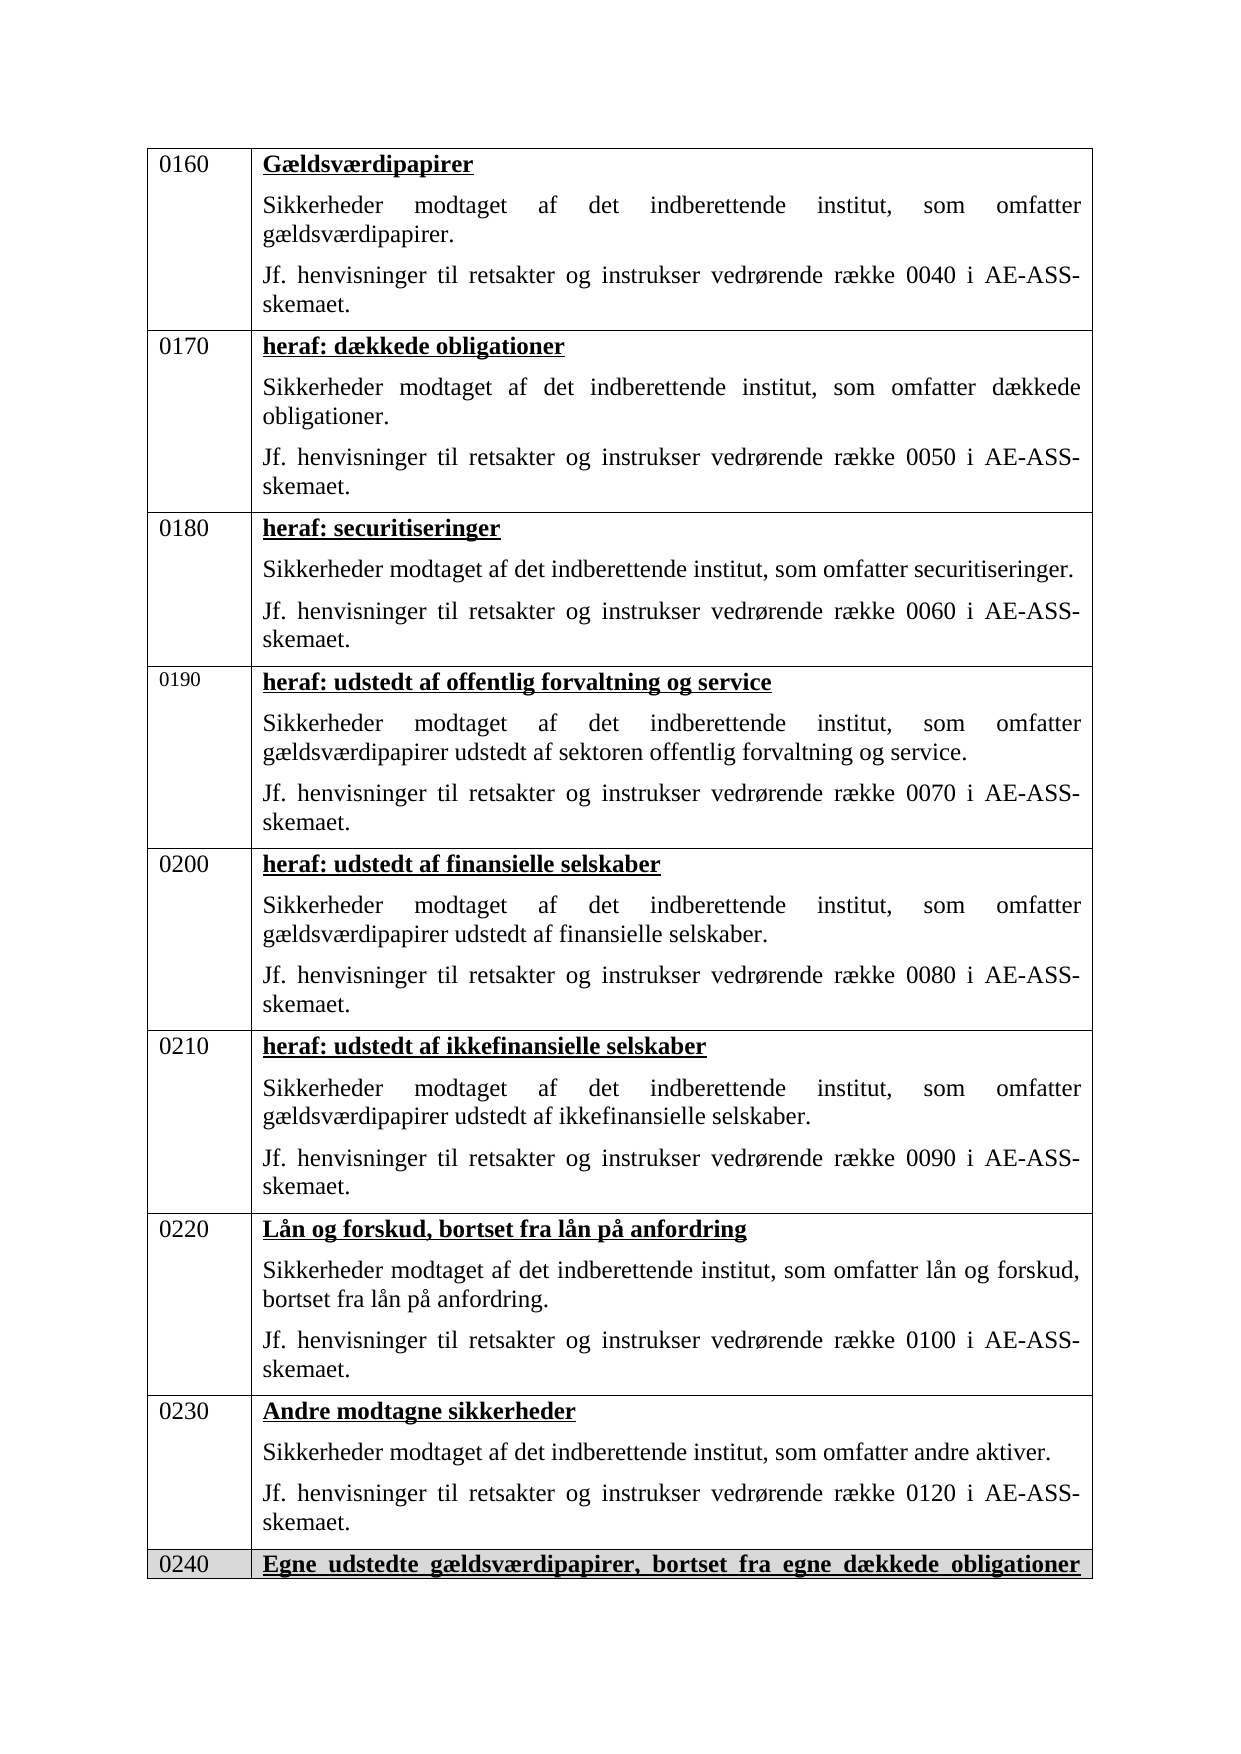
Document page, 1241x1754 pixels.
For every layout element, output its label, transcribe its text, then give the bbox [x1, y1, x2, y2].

table_cell 0180 [148, 513, 251, 666]
table_cell 0160 [148, 149, 251, 330]
table_cell 0170 [148, 331, 251, 512]
table_cell Lån og forskud, bortset fra lån på anfordring Sikkerheder modtaget af det indberettende institut, som omfatter lån og forskud, bortset fra lån på anfordring. Jf. henvisninger til retsakter og instrukser vedrørende række 0100 i AE-ASS-skemaet. [252, 1214, 1092, 1395]
table_cell 0230 [148, 1396, 251, 1548]
table_cell 0240 [148, 1550, 251, 1578]
table_cell Gældsværdipapirer Sikkerheder modtaget af det indberettende institut, som omfatter gældsværdipapirer. Jf. henvisninger til retsakter og instrukser vedrørende række 0040 i AE-ASS-skemaet. [252, 149, 1092, 330]
table_cell heraf: udstedt af offentlig forvaltning og service Sikkerheder modtaget af det indberettende institut, som omfatter gældsværdipapirer udstedt af sektoren offentlig forvaltning og service. Jf. henvisninger til retsakter og instrukser vedrørende række 0070 i AE-ASS-skemaet. [252, 667, 1092, 848]
table_cell heraf: securitiseringer Sikkerheder modtaget af det indberettende institut, som omfatter securitiseringer. Jf. henvisninger til retsakter og instrukser vedrørende række 0060 i AE-ASS-skemaet. [252, 513, 1092, 666]
table_cell 0200 [148, 849, 251, 1030]
table_cell 0190 [148, 667, 251, 848]
table_cell heraf: udstedt af ikkefinansielle selskaber Sikkerheder modtaget af det indberettende institut, som omfatter gældsværdipapirer udstedt af ikkefinansielle selskaber. Jf. henvisninger til retsakter og instrukser vedrørende række 0090 i AE-ASS-skemaet. [252, 1031, 1092, 1213]
table_cell heraf: udstedt af finansielle selskaber Sikkerheder modtaget af det indberettende institut, som omfatter gældsværdipapirer udstedt af finansielle selskaber. Jf. henvisninger til retsakter og instrukser vedrørende række 0080 i AE-ASS-skemaet. [252, 849, 1092, 1030]
table_cell heraf: dækkede obligationer Sikkerheder modtaget af det indberettende institut, som omfatter dækkede obligationer. Jf. henvisninger til retsakter og instrukser vedrørende række 0050 i AE-ASS-skemaet. [252, 331, 1092, 512]
table_cell Andre modtagne sikkerheder Sikkerheder modtaget af det indberettende institut, som omfatter andre aktiver. Jf. henvisninger til retsakter og instrukser vedrørende række 0120 i AE-ASS-skemaet. [252, 1396, 1092, 1548]
table_cell 0220 [148, 1214, 251, 1395]
table_cell 0210 [148, 1031, 251, 1213]
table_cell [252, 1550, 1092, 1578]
